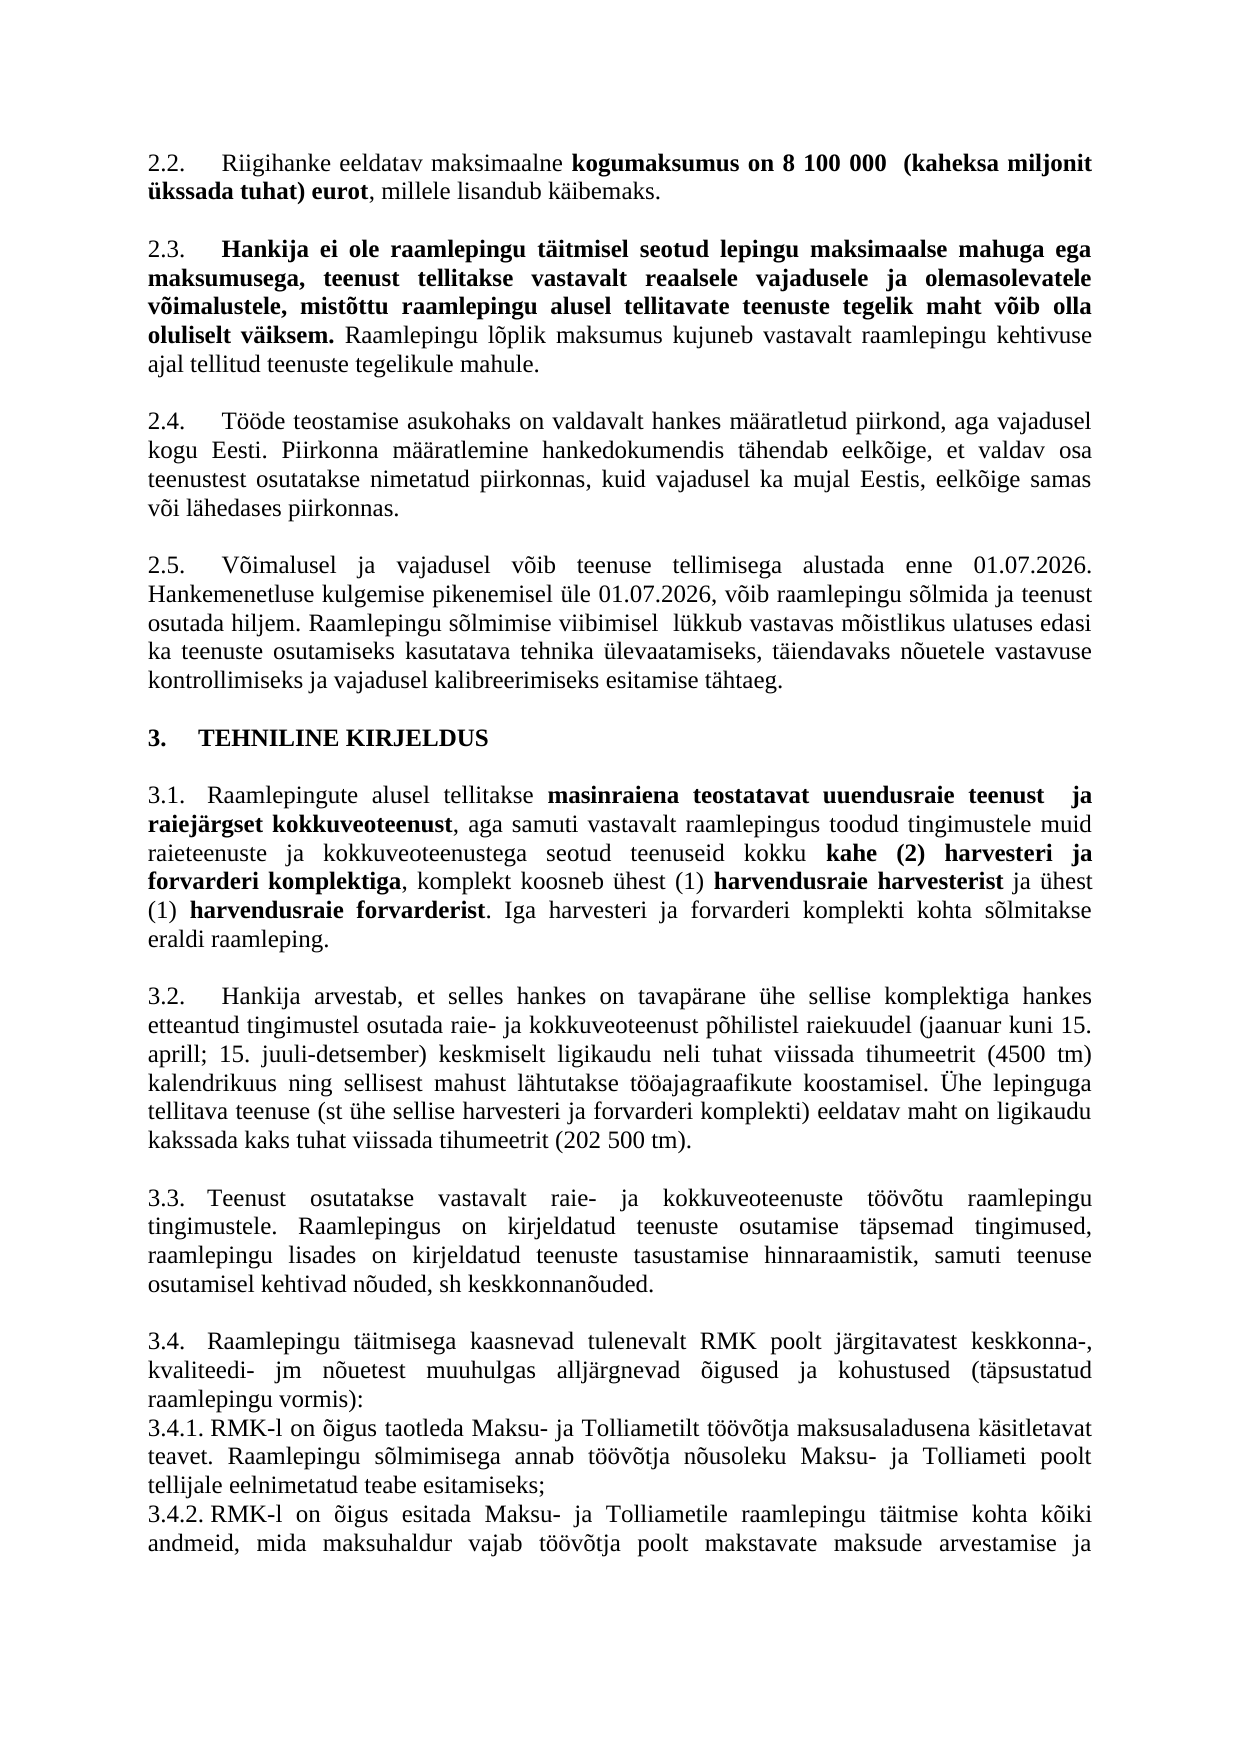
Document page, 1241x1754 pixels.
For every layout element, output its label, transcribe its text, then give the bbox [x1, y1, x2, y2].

list Hankija arvestab, et selles hankes on tavapärane ühe sellise komplektiga hankes etteantud tingimustel osutada raie- ja kokkuveoteenust põhilistel raiekuudel (jaanuar kuni 15. aprill; 15. juuli-detsember) keskmiselt ligikaudu neli tuhat viissada tihumeetrit (4500 tm) kalendrikuus ning sellisest mahust lähtutakse tööajagraafikute koostamisel. Ühe lepinguga tellitava teenuse (st ühe sellise harvesteri ja forvarderi komplekti) eeldatav maht on ligikaudu kakssada kaks tuhat viissada tihumeetrit (202 500 tm). [148, 981, 1093, 1154]
list Raamlepingute alusel tellitakse masinraiena teostatavat uuendusraie teenust ja raiejärgset kokkuveoteenust, aga samuti vastavalt raamlepingus toodud tingimustele muid raieteenuste ja kokkuveoteenustega seotud teenuseid kokku kahe (2) harvesteri ja forvarderi komplektiga, komplekt koosneb ühest (1) harvendusraie harvesterist ja ühest (1) harvendusraie forvarderist. Iga harvesteri ja forvarderi komplekti kohta sõlmitakse eraldi raamleping. [148, 780, 1093, 953]
list Tööde teostamise asukohaks on valdavalt hankes määratletud piirkond, aga vajadusel kogu Eesti. Piirkonna määratlemine hankedokumendis tähendab eelkõige, et valdav osa teenustest osutatakse nimetatud piirkonnas, kuid vajadusel ka mujal Eestis, eelkõige samas või lähedases piirkonnas. [148, 406, 1093, 521]
list RMK-l on õigus taotleda Maksu- ja Tolliametilt töövõtja maksusaladusena käsitletavat teavet. Raamlepingu sõlmimisega annab töövõtja nõusoleku Maksu- ja Tolliameti poolt tellijale eelnimetatud teabe esitamiseks; [148, 1413, 1093, 1499]
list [148, 1499, 1093, 1556]
list Võimalusel ja vajadusel võib teenuse tellimisega alustada enne 01.07.2026. Hankemenetluse kulgemise pikenemisel üle 01.07.2026, võib raamlepingu sõlmida ja teenust osutada hiljem. Raamlepingu sõlmimise viibimisel lükkub vastavas mõistlikus ulatuses edasi ka teenuste osutamiseks kasutatava tehnika ülevaatamiseks, täiendavaks nõuetele vastavuse kontrollimiseks ja vajadusel kalibreerimiseks esitamise tähtaeg. [148, 550, 1093, 694]
list Hankija ei ole raamlepingu täitmisel seotud lepingu maksimaalse mahuga ega maksumusega, teenust tellitakse vastavalt reaalsele vajadusele ja olemasolevatele võimalustele, mistõttu raamlepingu alusel tellitavate teenuste tegelik maht võib olla oluliselt väiksem. Raamlepingu lõplik maksumus kujuneb vastavalt raamlepingu kehtivuse ajal tellitud teenuste tegelikule mahule. [148, 234, 1093, 378]
list Raamlepingu täitmisega kaasnevad tulenevalt RMK poolt järgitavatest keskkonna-, kvaliteedi- jm nõuetest muuhulgas alljärgnevad õigused ja kohustused (täpsustatud raamlepingu vormis): [148, 1326, 1093, 1413]
list Riigihanke eeldatav maksimaalne kogumaksumus on 8 100 000 (kaheksa miljonit ükssada tuhat) eurot, millele lisandub käibemaks. [148, 148, 1093, 205]
list TEHNILINE KIRJELDUS [148, 723, 1093, 751]
list Teenust osutatakse vastavalt raie- ja kokkuveoteenuste töövõtu raamlepingu tingimustele. Raamlepingus on kirjeldatud teenuste osutamise täpsemad tingimused, raamlepingu lisades on kirjeldatud teenuste tasustamise hinnaraamistik, samuti teenuse osutamisel kehtivad nõuded, sh keskkonnanõuded. [148, 1183, 1093, 1298]
